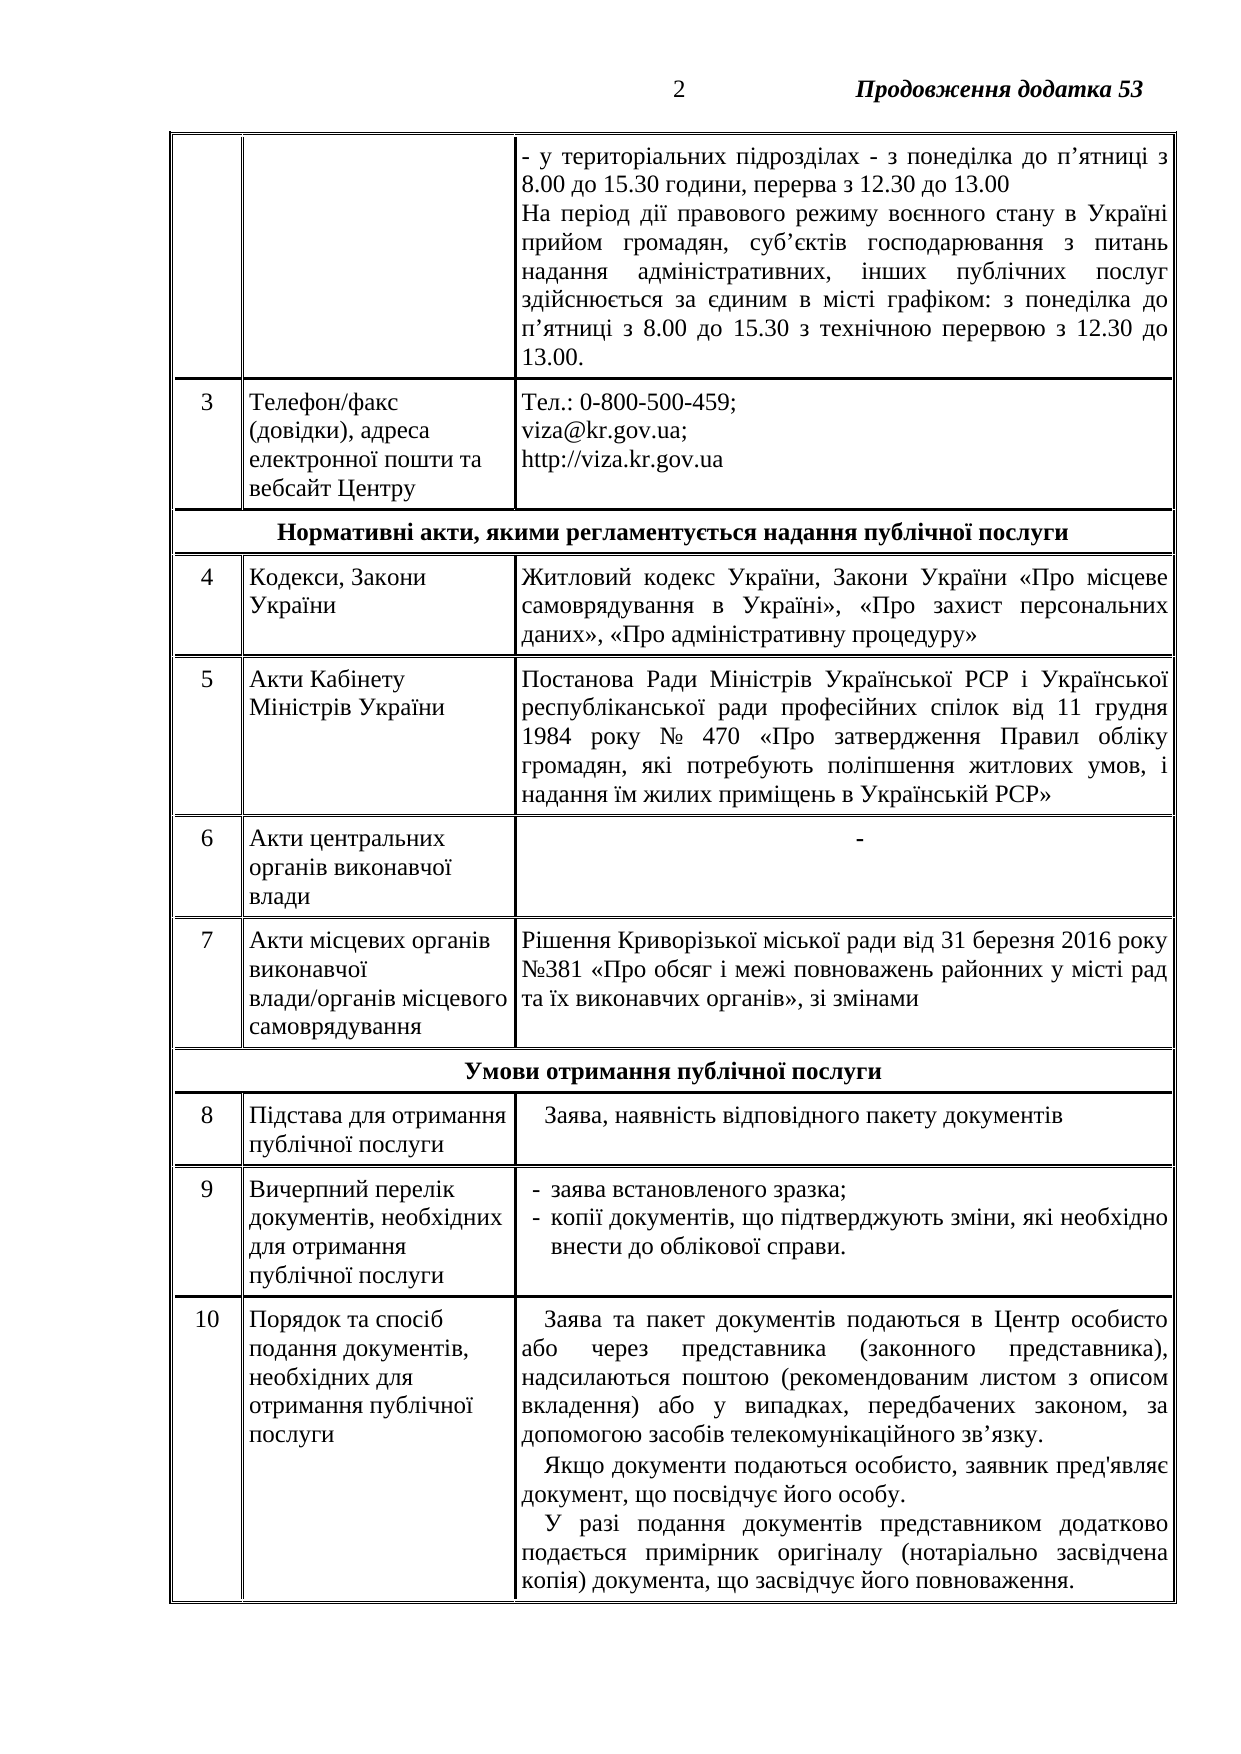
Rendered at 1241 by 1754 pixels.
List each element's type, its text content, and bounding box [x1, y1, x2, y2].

table_cell Кодекси, Закони України [244, 556, 514, 654]
table_cell Заява, наявність відповідного пакету документів [517, 1091, 1173, 1164]
table_cell Житловий кодекс України, Закони України «Про місцеве самоврядування в Україні», «Про захист персональних даних», «Про адміністративну процедуру» [517, 552, 1174, 654]
table_cell - [515, 814, 1175, 916]
table_cell 6 [171, 814, 243, 916]
table_cell Акти місцевих органів виконавчої влади/органів місцевого самоврядування [244, 919, 514, 1046]
table_cell 10 [173, 1295, 243, 1601]
table_cell Акти Кабінету Міністрів України [244, 658, 514, 814]
table_cell 8 [173, 1091, 241, 1164]
table_cell 9 [173, 1164, 241, 1295]
table_cell Порядок та спосіб подання документів, необхідних для отримання публічної послуги [243, 1298, 515, 1601]
table_cell Постанова Ради Міністрів Української РСР і Української республіканської ради професійних спілок від 11 грудня 1984 року № 470 «Про затвердження Правил обліку громадян, які потребують поліпшення житлових умов, і надання їм жилих приміщень в Українській РСР» [517, 654, 1174, 814]
table_cell 5 [173, 654, 241, 814]
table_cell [243, 133, 515, 377]
table_cell Умови отримання публічної послуги [173, 1046, 1174, 1091]
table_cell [515, 135, 1173, 377]
table_cell Рішення Криворізької міської ради від 31 березня 2016 року №381 «Про обсяг і межі повноважень районних у місті рад та їх виконавчих органів», зі змінами [515, 916, 1175, 1046]
table_cell 2 [173, 135, 243, 377]
table_cell 7 [171, 916, 243, 1046]
table_cell заява встановленого зразка; копії документів, що підтверджують зміни, які необхідно внести до облікової справи. [517, 1164, 1174, 1295]
table_cell Нормативні акти, якими регламентується надання публічної послуги [171, 508, 1175, 552]
table_cell 3 [173, 377, 241, 508]
table_cell Акти центральних органів виконавчої влади [244, 817, 514, 916]
table_cell Підстава для отримання публічної послуги [244, 1094, 514, 1164]
table_cell Заява та пакет документів подаються в Центр особисто або через представника (законного представника), надсилаються поштою (рекомендованим листом з описом вкладення) або у випадках, передбачених законом, за допомогою засобів телекомунікаційного зв’язку. Якщо документи подаються особисто, заявник пред'являє документ, що посвідчує його особу. У разі подання документів представником додатково подається примірник оригіналу (нотаріально засвідчена копія) документа, що засвідчує його повноваження. [515, 1295, 1173, 1601]
table_cell Вичерпний перелік документів, необхідних для отримання публічної послуги [244, 1168, 514, 1295]
table_cell 4 [173, 552, 241, 654]
table_cell Тел.: 0-800-500-459; viza@kr.gov.ua; http://viza.kr.gov.ua [517, 377, 1173, 508]
table_cell Телефон/факс (довідки), адреса електронної пошти та вебсайт Центру [244, 380, 514, 508]
